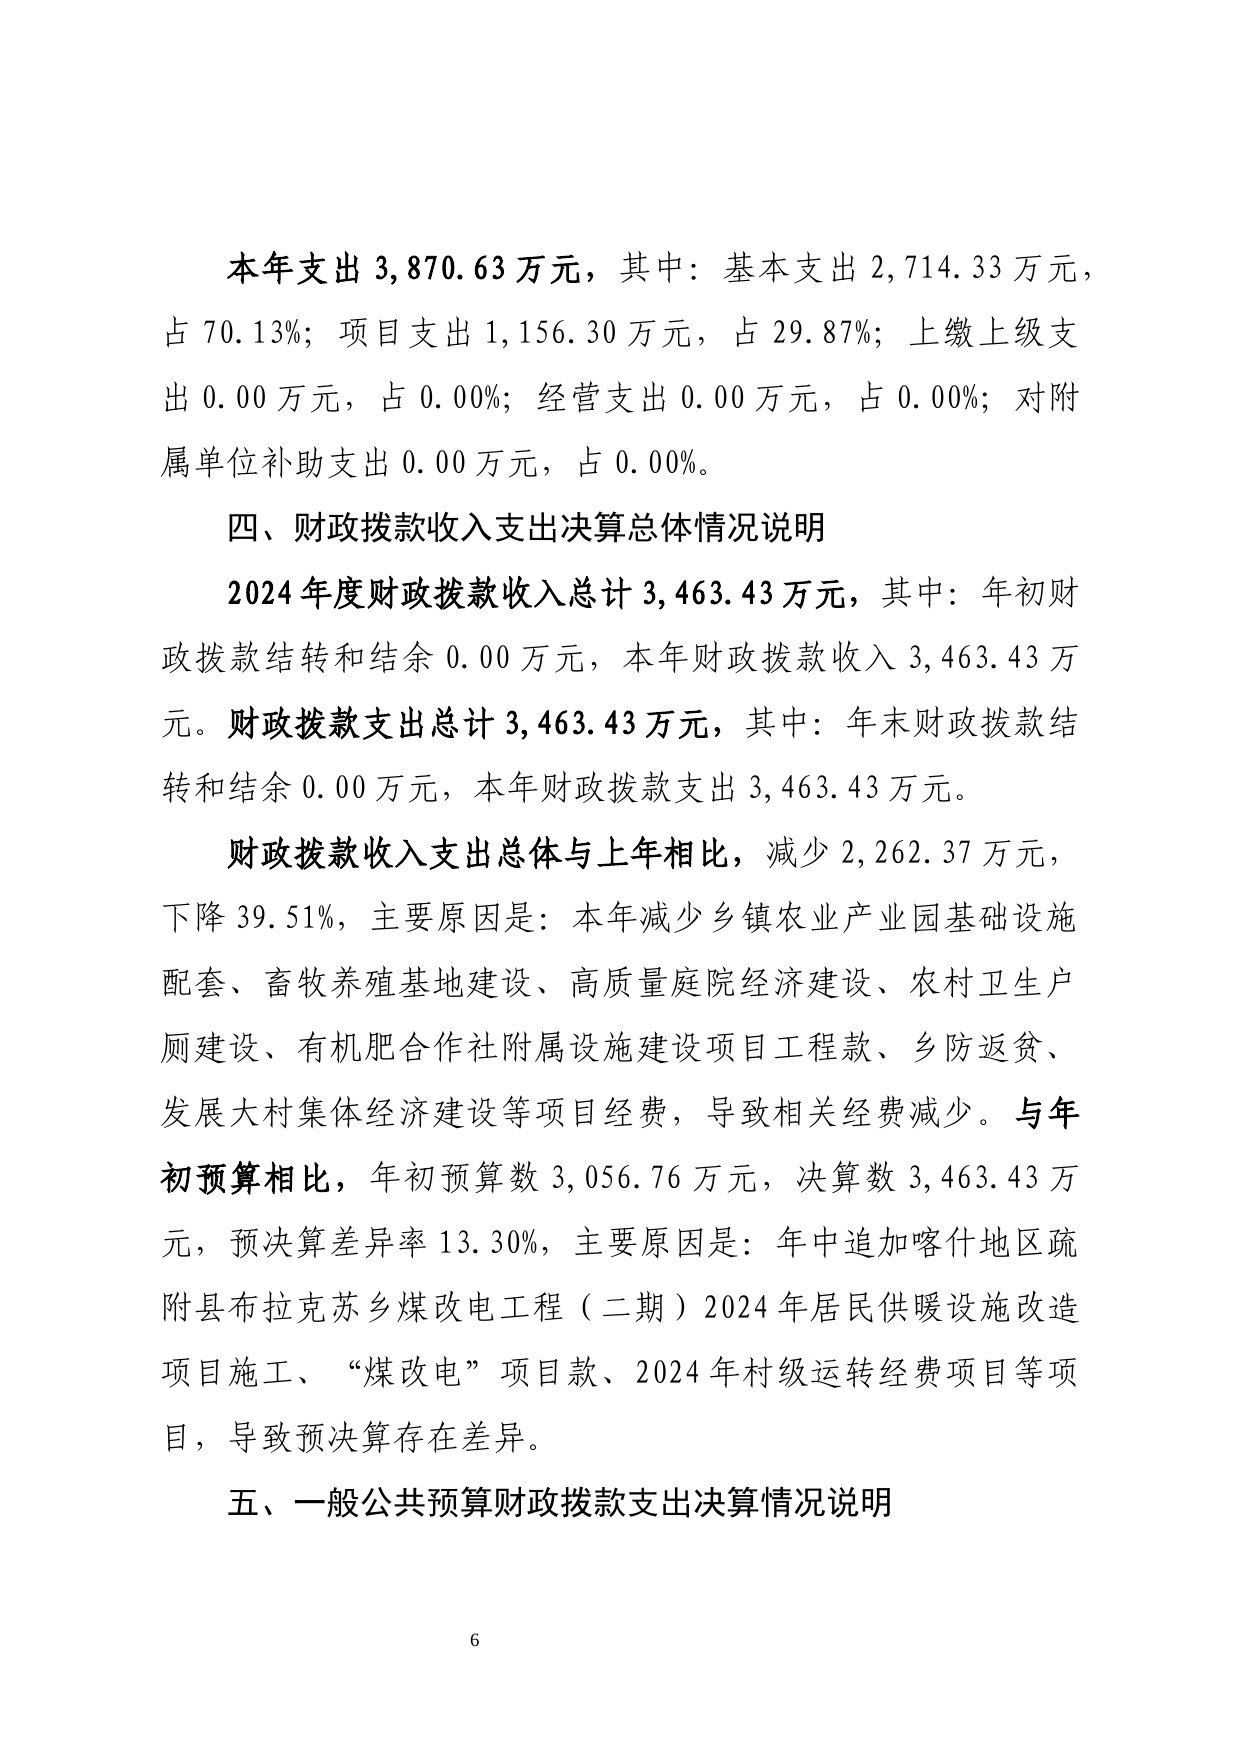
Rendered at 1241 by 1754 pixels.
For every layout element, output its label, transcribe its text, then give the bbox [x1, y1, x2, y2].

text 五、一般公共预算财政拨款支出决算情况说明 [159, 1468, 1081, 1533]
text 四、财政拨款收入支出决算总体情况说明 [159, 493, 1081, 558]
text 2024年度财政拨款收入总计3,463.43万元，其中：年初财政拨款结转和结余0.00万元，本年财政拨款收入3,463.43万元。财政拨款支出总计3,463.43万元，其中：年末财政拨款结转和结余0.00万元，本年财政拨款支出3,463.43万元。 [159, 558, 1081, 818]
text 本年支出3,870.63万元，其中：基本支出2,714.33万元，占70.13%；项目支出1,156.30万元，占29.87%；上缴上级支出0.00万元，占0.00%；经营支出0.00万元，占0.00%；对附属单位补助支出0.00万元，占0.00%。 [159, 233, 1081, 493]
text 财政拨款收入支出总体与上年相比，减少2,262.37万元，下降39.51%，主要原因是：本年减少乡镇农业产业园基础设施配套、畜牧养殖基地建设、高质量庭院经济建设、农村卫生户厕建设、有机肥合作社附属设施建设项目工程款、乡防返贫、发展大村集体经济建设等项目经费，导致相关经费减少。与年初预算相比，年初预算数3,056.76万元，决算数3,463.43万元，预决算差异率13.30%，主要原因是：年中追加喀什地区疏附县布拉克苏乡煤改电工程（二期）2024年居民供暖设施改造项目施工、“煤改电”项目款、2024年村级运转经费项目等项目，导致预决算存在差异。 [159, 818, 1081, 1468]
